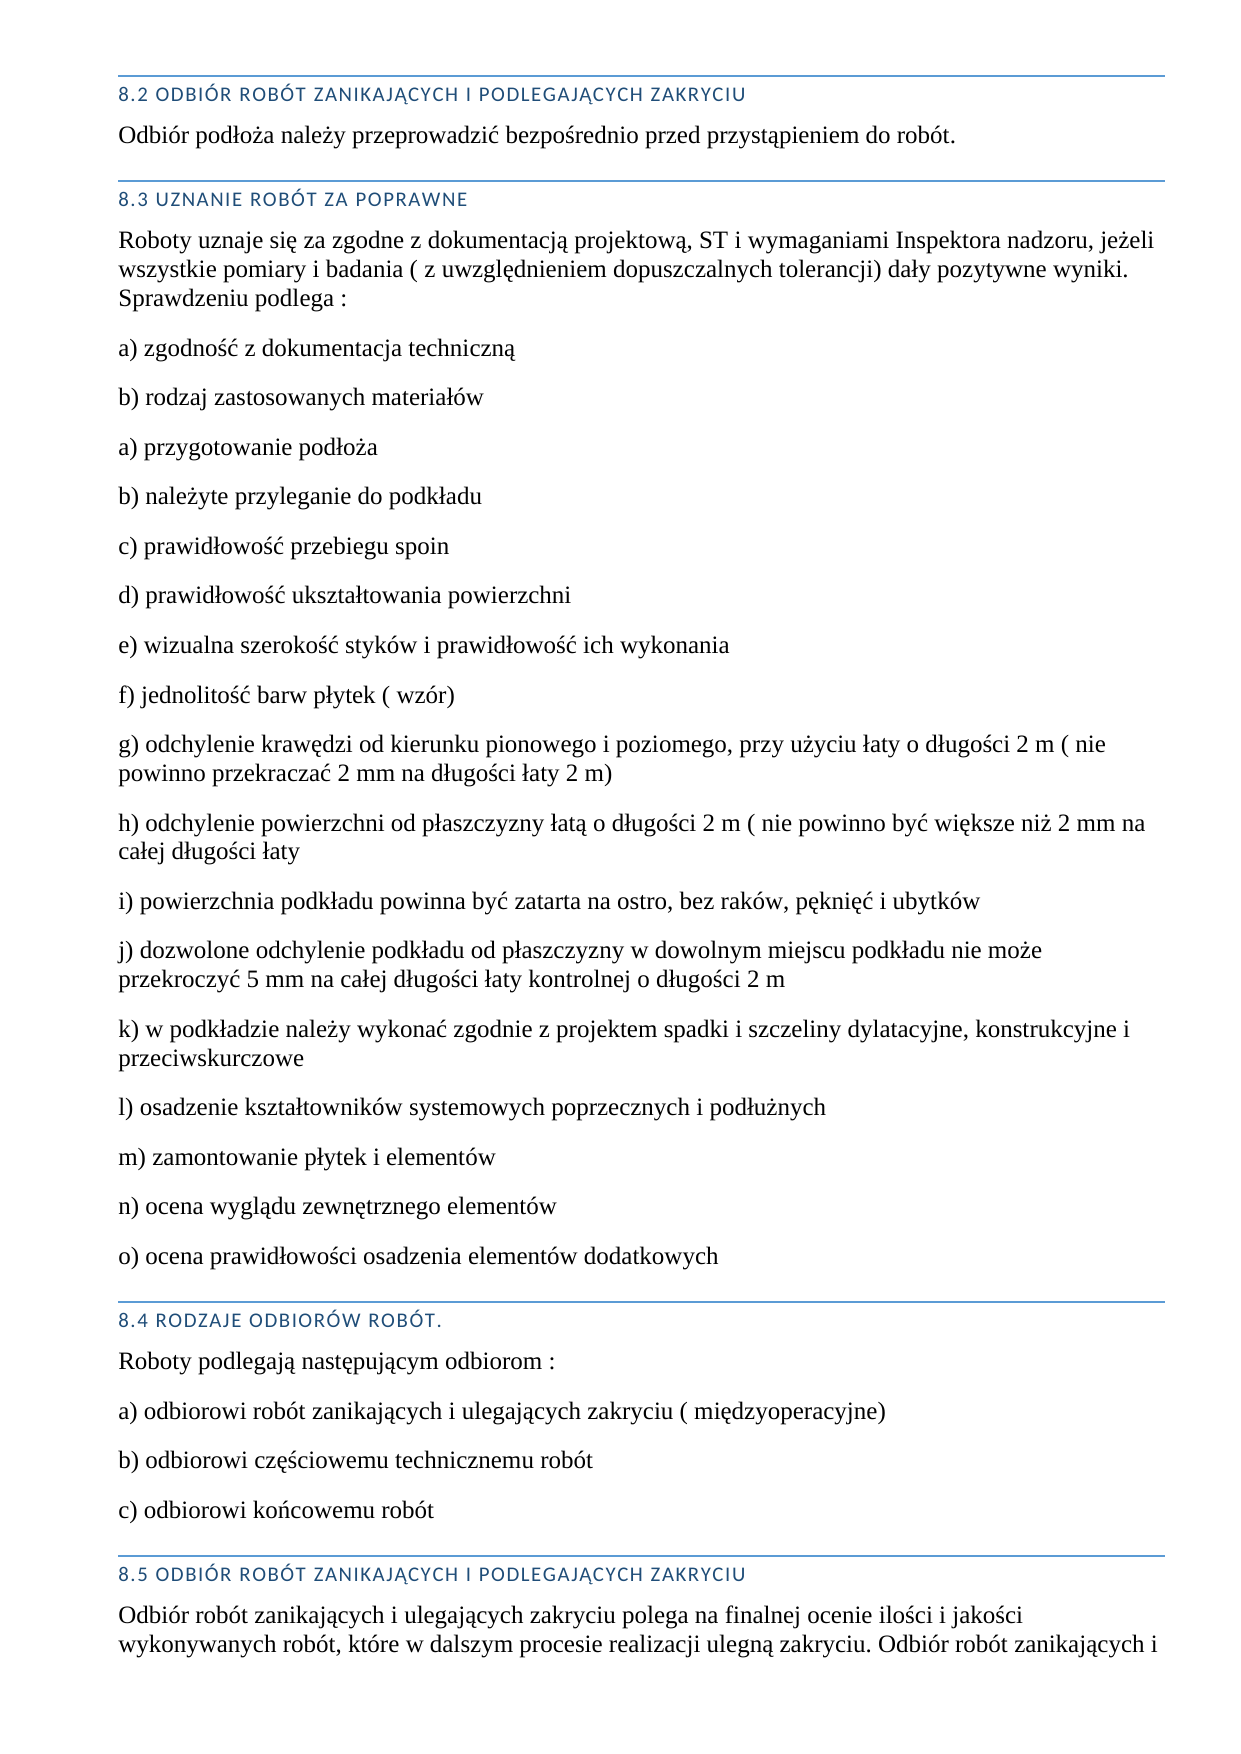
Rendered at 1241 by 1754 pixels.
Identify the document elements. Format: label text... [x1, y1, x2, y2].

text d) prawidłowość ukształtowania powierzchni [118, 581, 1165, 609]
text a) przygotowanie podłoża [118, 432, 1165, 461]
text Odbiór podłoża należy przeprowadzić bezpośrednio przed przystąpieniem do robót. [118, 120, 1165, 149]
text h) odchylenie powierzchni od płaszczyzny łatą o długości 2 m ( nie powinno być większe niż 2 mm na całej długości łaty [118, 808, 1165, 865]
text i) powierzchnia podkładu powinna być zatarta na ostro, bez raków, pęknięć i ubytków [118, 886, 1165, 915]
subtitle 8.2 Odbiór robót zanikających i podlegających zakryciu [118, 77, 1165, 106]
text g) odchylenie krawędzi od kierunku pionowego i poziomego, przy użyciu łaty o długości 2 m ( nie powinno przekraczać 2 mm na długości łaty 2 m) [118, 729, 1165, 787]
text f) jednolitość barw płytek ( wzór) [118, 680, 1165, 708]
text a) odbiorowi robót zanikających i ulegających zakryciu ( międzyoperacyjne) [118, 1396, 1165, 1425]
text l) osadzenie kształtowników systemowych poprzecznych i podłużnych [118, 1092, 1165, 1121]
text o) ocena prawidłowości osadzenia elementów dodatkowych [118, 1241, 1165, 1270]
text b) odbiorowi częściowemu technicznemu robót [118, 1446, 1165, 1474]
text m) zamontowanie płytek i elementów [118, 1142, 1165, 1171]
text Roboty podlegają następującym odbiorom : [118, 1346, 1165, 1375]
text c) prawidłowość przebiegu spoin [118, 531, 1165, 560]
subtitle 8.3 Uznanie robót za poprawne [118, 182, 1165, 211]
text b) rodzaj zastosowanych materiałów [118, 382, 1165, 411]
text a) zgodność z dokumentacja techniczną [118, 333, 1165, 361]
text j) dozwolone odchylenie podkładu od płaszczyzny w dowolnym miejscu podkładu nie może przekroczyć 5 mm na całej długości łaty kontrolnej o długości 2 m [118, 936, 1165, 993]
text e) wizualna szerokość styków i prawidłowość ich wykonania [118, 630, 1165, 659]
text k) w podkładzie należy wykonać zgodnie z projektem spadki i szczeliny dylatacyjne, konstrukcyjne i przeciwskurczowe [118, 1014, 1165, 1071]
text n) ocena wyglądu zewnętrznego elementów [118, 1191, 1165, 1220]
subtitle 8.5 Odbiór robót zanikających i podlegających zakryciu [118, 1557, 1165, 1586]
text b) należyte przyleganie do podkładu [118, 481, 1165, 510]
text c) odbiorowi końcowemu robót [118, 1495, 1165, 1524]
text Roboty uznaje się za zgodne z dokumentacją projektową, ST i wymaganiami Inspektora nadzoru, jeżeli wszystkie pomiary i badania ( z uwzględnieniem dopuszczalnych tolerancji) dały pozytywne wyniki. Sprawdzeniu podlega : [118, 226, 1165, 312]
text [118, 1600, 1165, 1658]
subtitle 8.4 Rodzaje odbiorów robót. [118, 1303, 1165, 1332]
